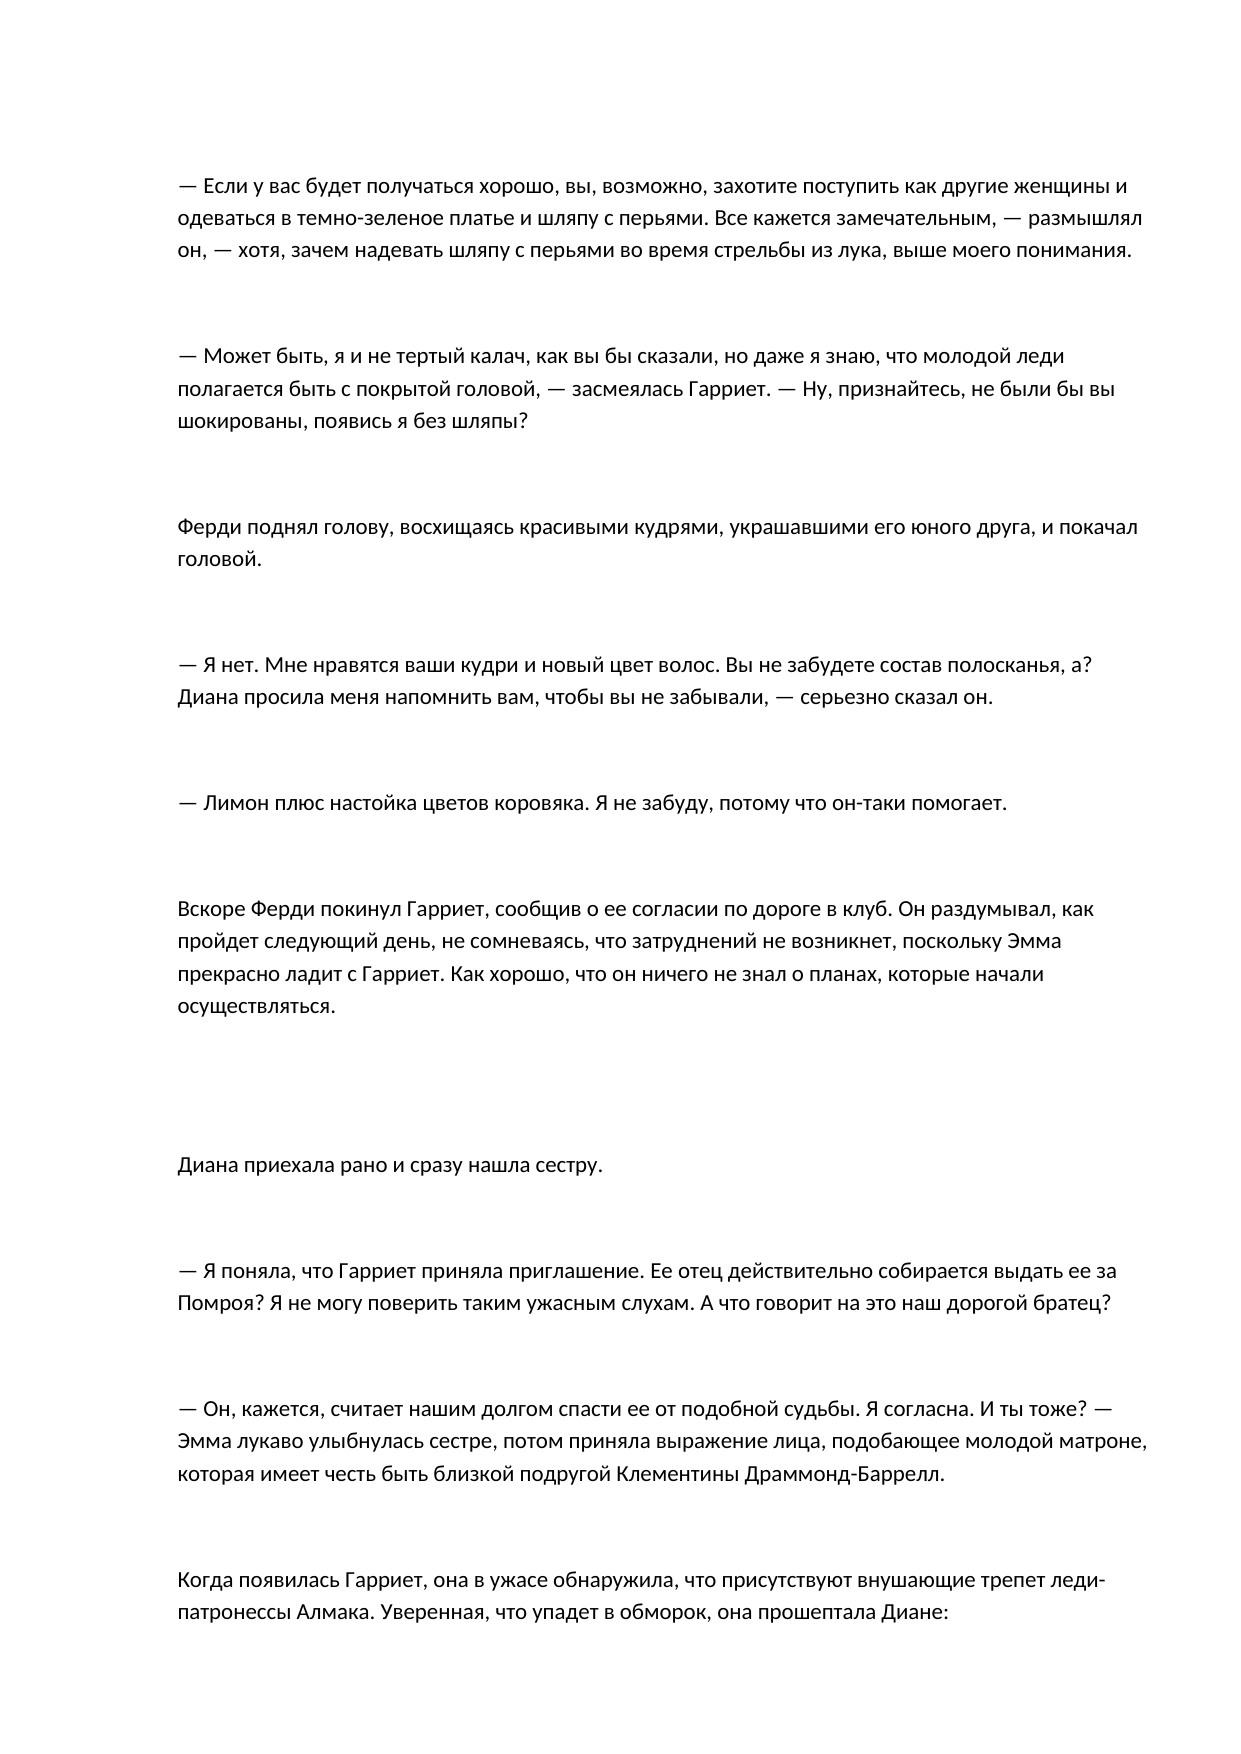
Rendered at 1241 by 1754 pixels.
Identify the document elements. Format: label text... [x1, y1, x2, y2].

text — Я поняла, что Гарриет приняла приглашение. Ее отец действительно собирается выдать ее за Помроя? Я не могу поверить таким ужасным слухам. А что говорит на это наш дорогой братец? [177, 1256, 1152, 1316]
text — Лимон плюс настойка цветов коровяка. Я не забуду, потому что он-таки помогает. [177, 788, 1152, 816]
text — Он, кажется, считает нашим долгом спасти ее от подобной судьбы. Я согласна. И ты тоже? — Эмма лукаво улыбнулась сестре, потом приняла выражение лица, подобающее молодой матроне, которая имеет честь быть близкой подругой Клементины Драммонд-Баррелл. [177, 1394, 1152, 1487]
text — Я нет. Мне нравятся ваши кудри и новый цвет волос. Вы не забудете состав полосканья, а? Диана просила меня напомнить вам, чтобы вы не забывали, — серьезно сказал он. [177, 650, 1152, 710]
text — Если у вас будет получаться хорошо, вы, возможно, захотите поступить как другие женщины и одеваться в темно-зеленое платье и шляпу с перьями. Все кажется замечательным, — размышлял он, — хотя, зачем надевать шляпу с перьями во время стрельбы из лука, выше моего понимания. [177, 171, 1152, 263]
text Ферди поднял голову, восхищаясь красивыми кудрями, украшавшими его юного друга, и покачал головой. [177, 512, 1152, 572]
text — Может быть, я и не тертый калач, как вы бы сказали, но даже я знаю, что молодой леди полагается быть с покрытой головой, — засмеялась Гарриет. — Ну, признайтесь, не были бы вы шокированы, появись я без шляпы? [177, 342, 1152, 434]
text Вскоре Ферди покинул Гарриет, сообщив о ее согласии по дороге в клуб. Он раздумывал, как пройдет следующий день, не сомневаясь, что затруднений не возникнет, поскольку Эмма прекрасно ладит с Гарриет. Как хорошо, что он ничего не знал о планах, которые начали осуществляться. [177, 894, 1152, 1019]
text Когда появилась Гарриет, она в ужасе обнаружила, что присутствуют внушающие трепет леди-патронессы Алмака. Уверенная, что упадет в обморок, она прошептала Диане: [177, 1565, 1152, 1625]
text Диана приехала рано и сразу нашла сестру. [177, 1150, 1152, 1178]
